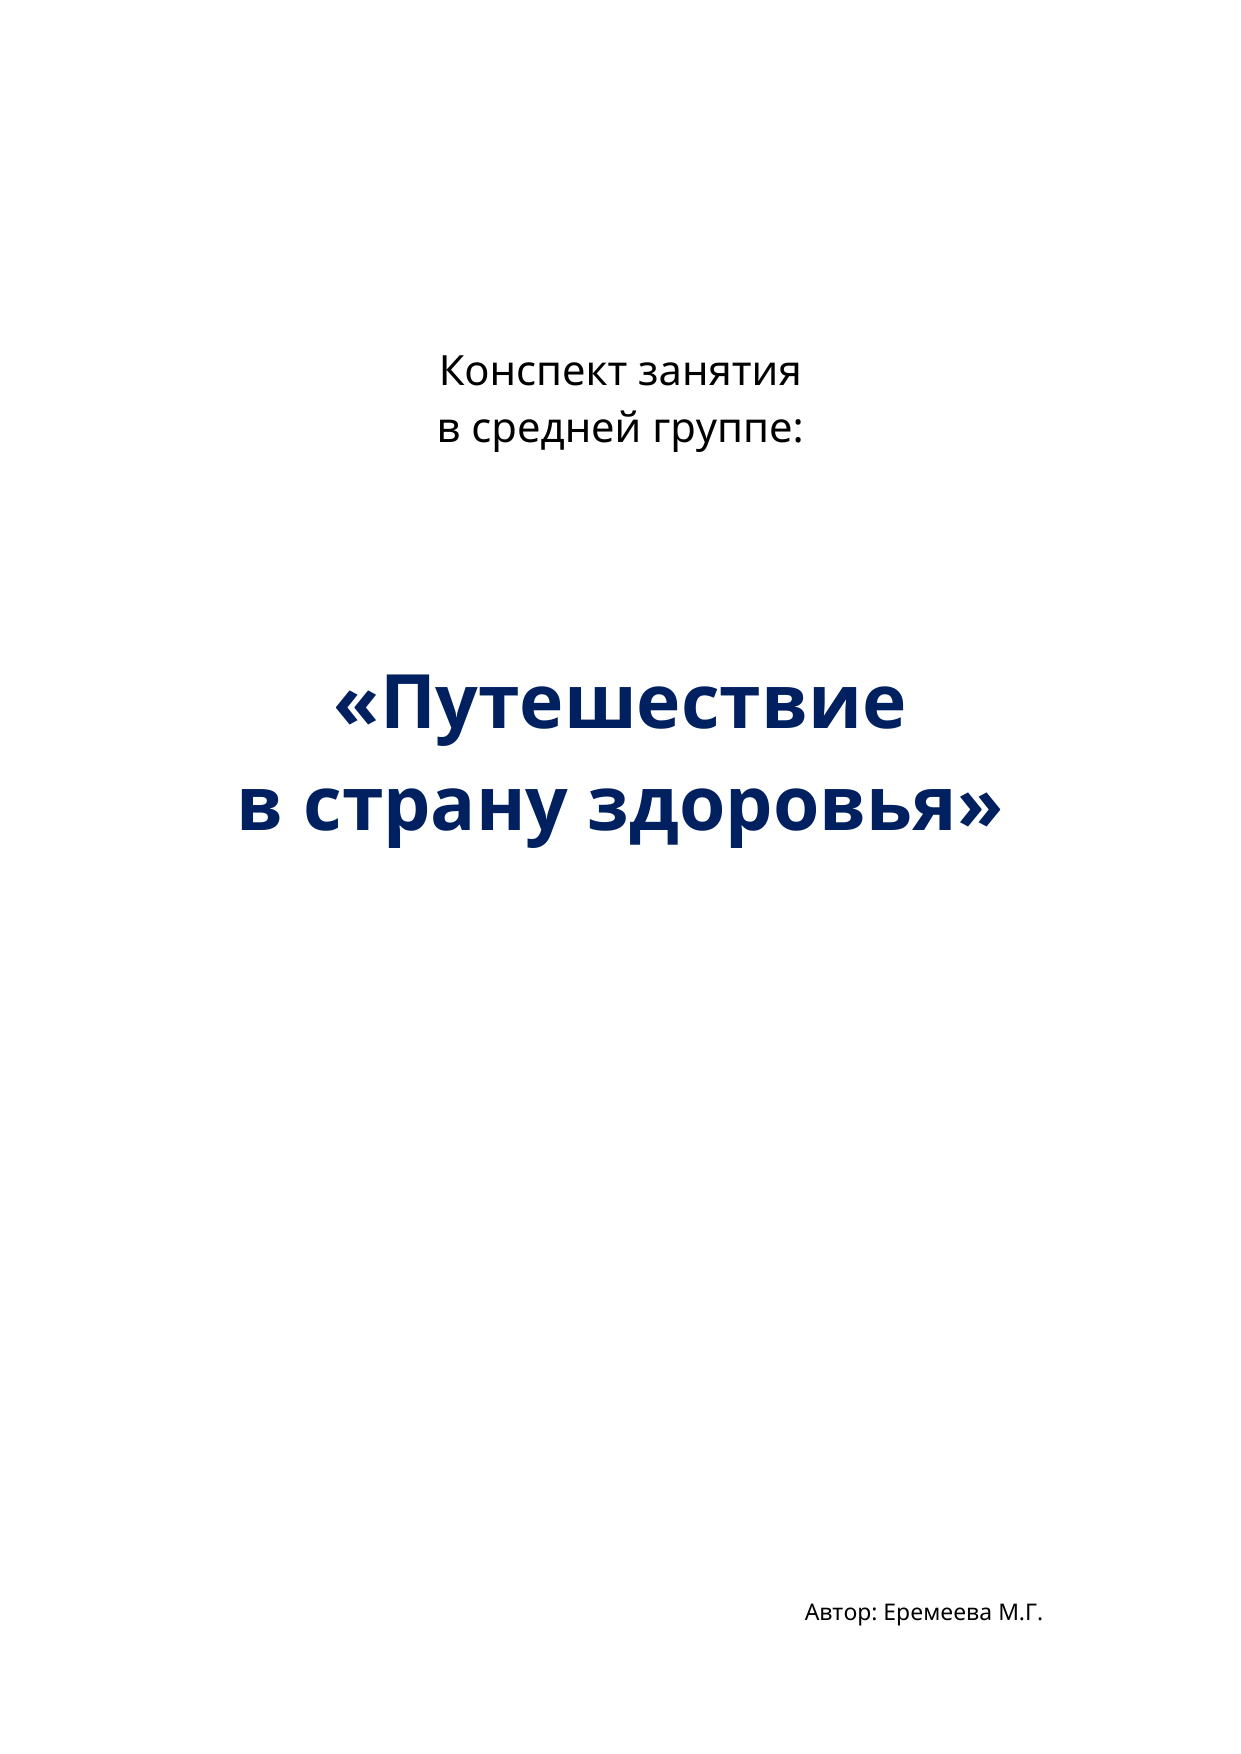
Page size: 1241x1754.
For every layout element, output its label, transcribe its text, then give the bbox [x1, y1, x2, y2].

text в средней группе: [75, 398, 1165, 454]
text в страну здоровья» [75, 750, 1165, 852]
text Автор: Еремеева М.Г. [75, 1596, 1165, 1627]
text Конспект занятия [75, 341, 1165, 398]
text «Путешествие [75, 648, 1165, 750]
